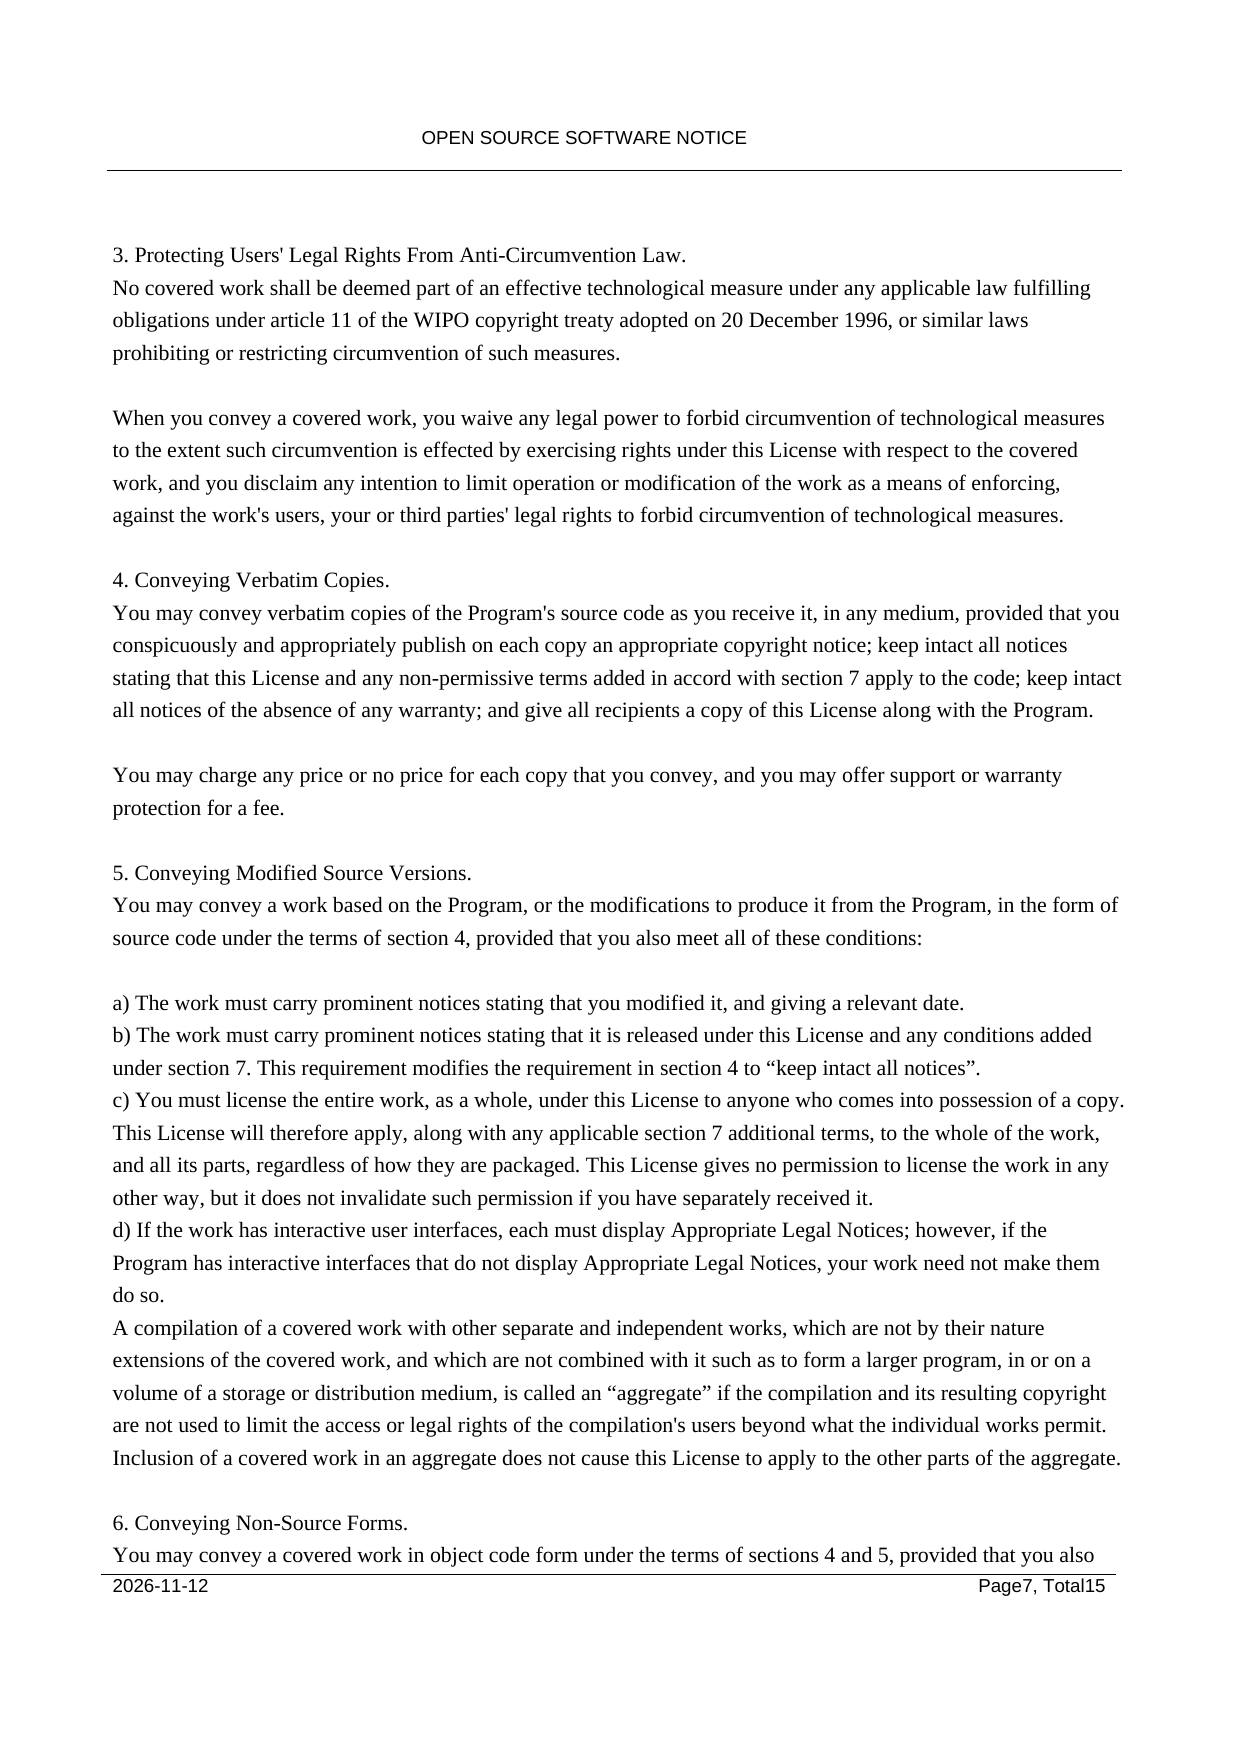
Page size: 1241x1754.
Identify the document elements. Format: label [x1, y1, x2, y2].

text [112, 206, 1128, 1571]
